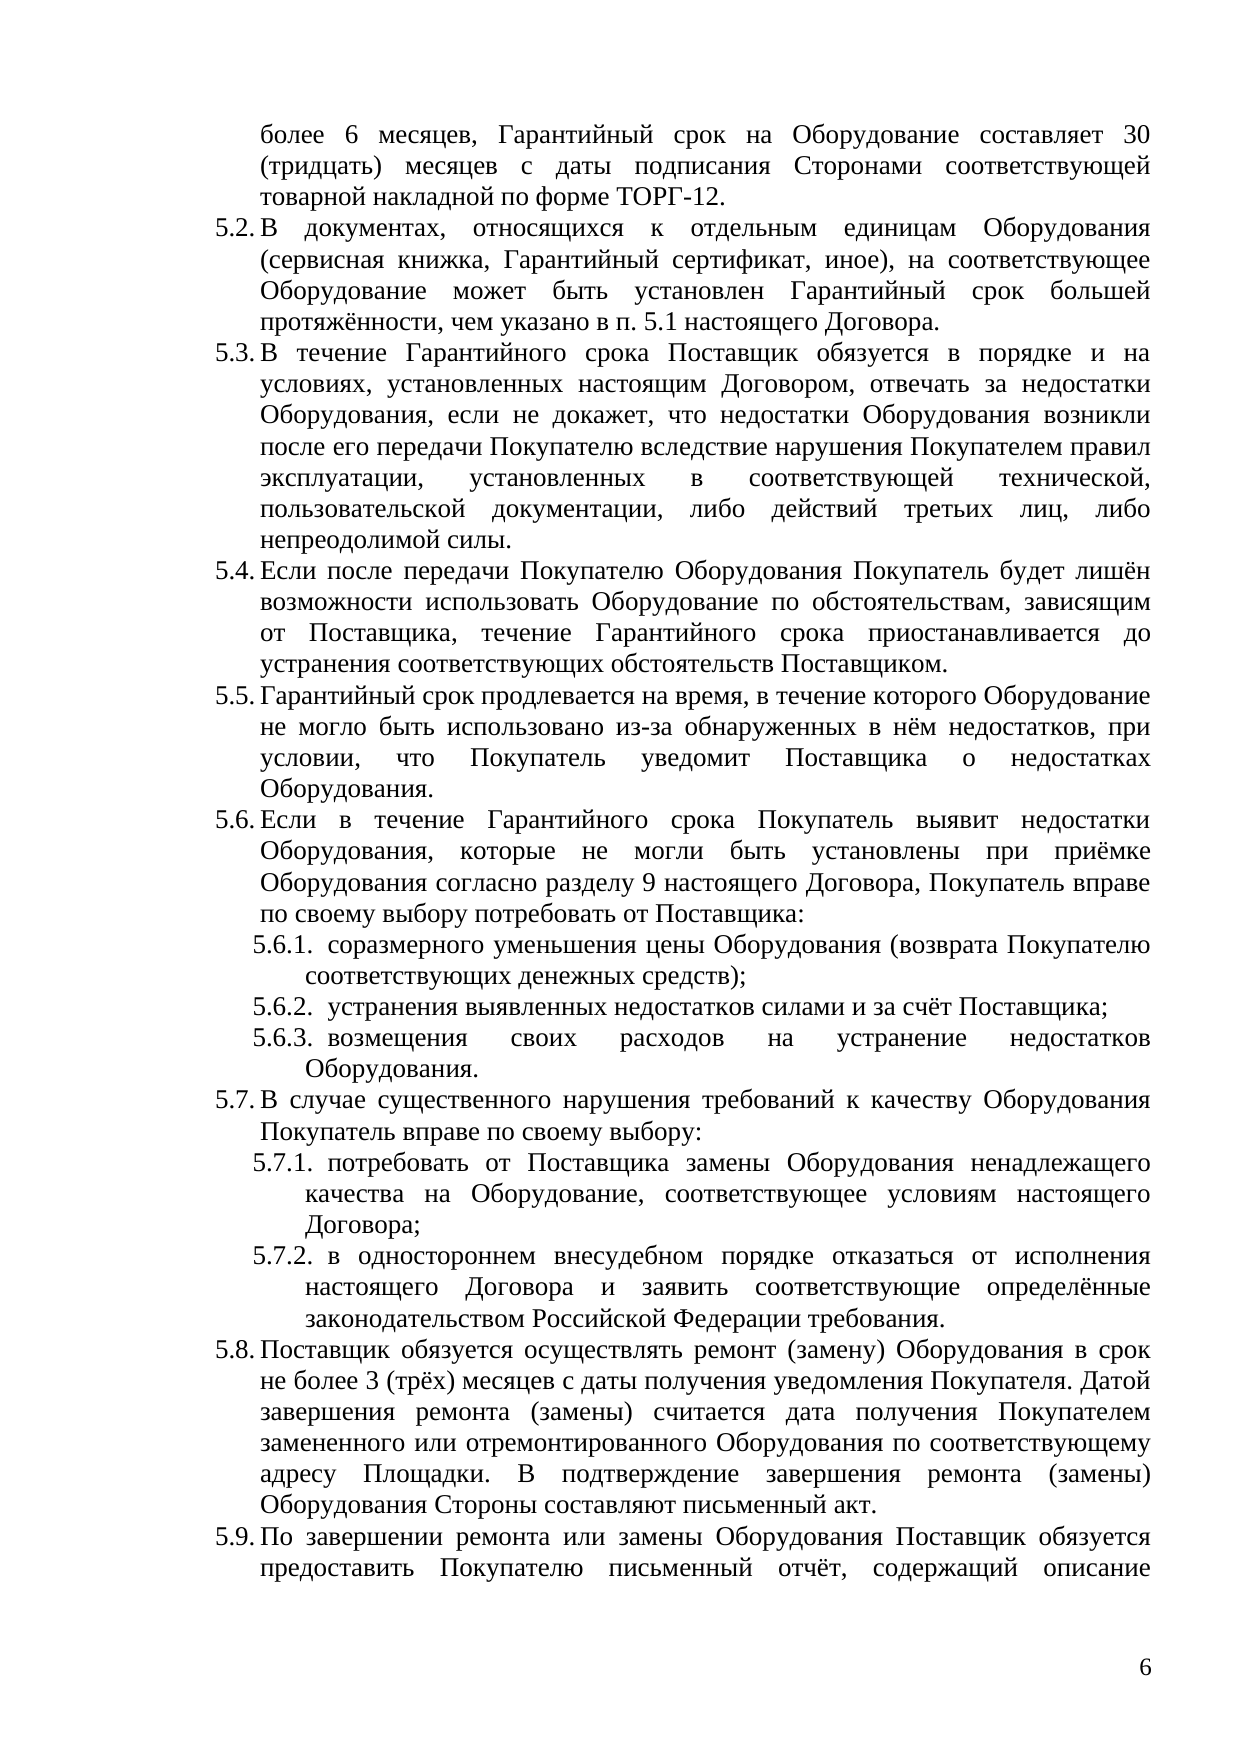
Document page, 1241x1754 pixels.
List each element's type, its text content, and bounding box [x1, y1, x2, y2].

list Если в течение Гарантийного срока Покупатель выявит недостатки Оборудования, которые не могли быть установлены при приёмке Оборудования согласно разделу 9 настоящего Договора, Покупатель вправе по своему выбору потребовать от Поставщика: [215, 803, 1152, 928]
list Гарантийный срок продлевается на время, в течение которого Оборудование не могло быть использовано из-за обнаруженных в нём недостатков, при условии, что Покупатель уведомит Поставщика о недостатках Оборудования. [215, 679, 1152, 803]
list потребовать от Поставщика замены Оборудования ненадлежащего качества на Оборудование, соответствующее условиям настоящего Договора; [252, 1146, 1152, 1239]
list В документах, относящихся к отдельным единицам Оборудования (сервисная книжка, Гарантийный сертификат, иное), на соответствующее Оборудование может быть установлен Гарантийный срок большей протяжённости, чем указано в п. 5.1 настоящего Договора. [215, 212, 1152, 336]
list в одностороннем внесудебном порядке отказаться от исполнения настоящего Договора и заявить соответствующие определённые законодательством Российской Федерации требования. [252, 1239, 1152, 1333]
list Если после передачи Покупателю Оборудования Покупатель будет лишён возможности использовать Оборудование по обстоятельствам, зависящим от Поставщика, течение Гарантийного срока приостанавливается до устранения соответствующих обстоятельств Поставщиком. [215, 554, 1152, 679]
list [215, 118, 1152, 212]
list возмещения своих расходов на устранение недостатков Оборудования. [252, 1021, 1152, 1084]
list В случае существенного нарушения требований к качеству Оборудования Покупатель вправе по своему выбору: [215, 1084, 1152, 1146]
list В течение Гарантийного срока Поставщик обязуется в порядке и на условиях, установленных настоящим Договором, отвечать за недостатки Оборудования, если не докажет, что недостатки Оборудования возникли после его передачи Покупателю вследствие нарушения Покупателем правил эксплуатации, установленных в соответствующей технической, пользовательской документации, либо действий третьих лиц, либо непреодолимой силы. [215, 336, 1152, 554]
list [215, 1520, 1152, 1582]
list Поставщик обязуется осуществлять ремонт (замену) Оборудования в срок не более 3 (трёх) месяцев с даты получения уведомления Покупателя. Датой завершения ремонта (замены) считается дата получения Покупателем замененного или отремонтированного Оборудования по соответствующему адресу Площадки. В подтверждение завершения ремонта (замены) Оборудования Стороны составляют письменный акт. [215, 1333, 1152, 1520]
list устранения выявленных недостатков силами и за счёт Поставщика; [252, 990, 1152, 1021]
list соразмерного уменьшения цены Оборудования (возврата Покупателю соответствующих денежных средств); [252, 928, 1152, 990]
